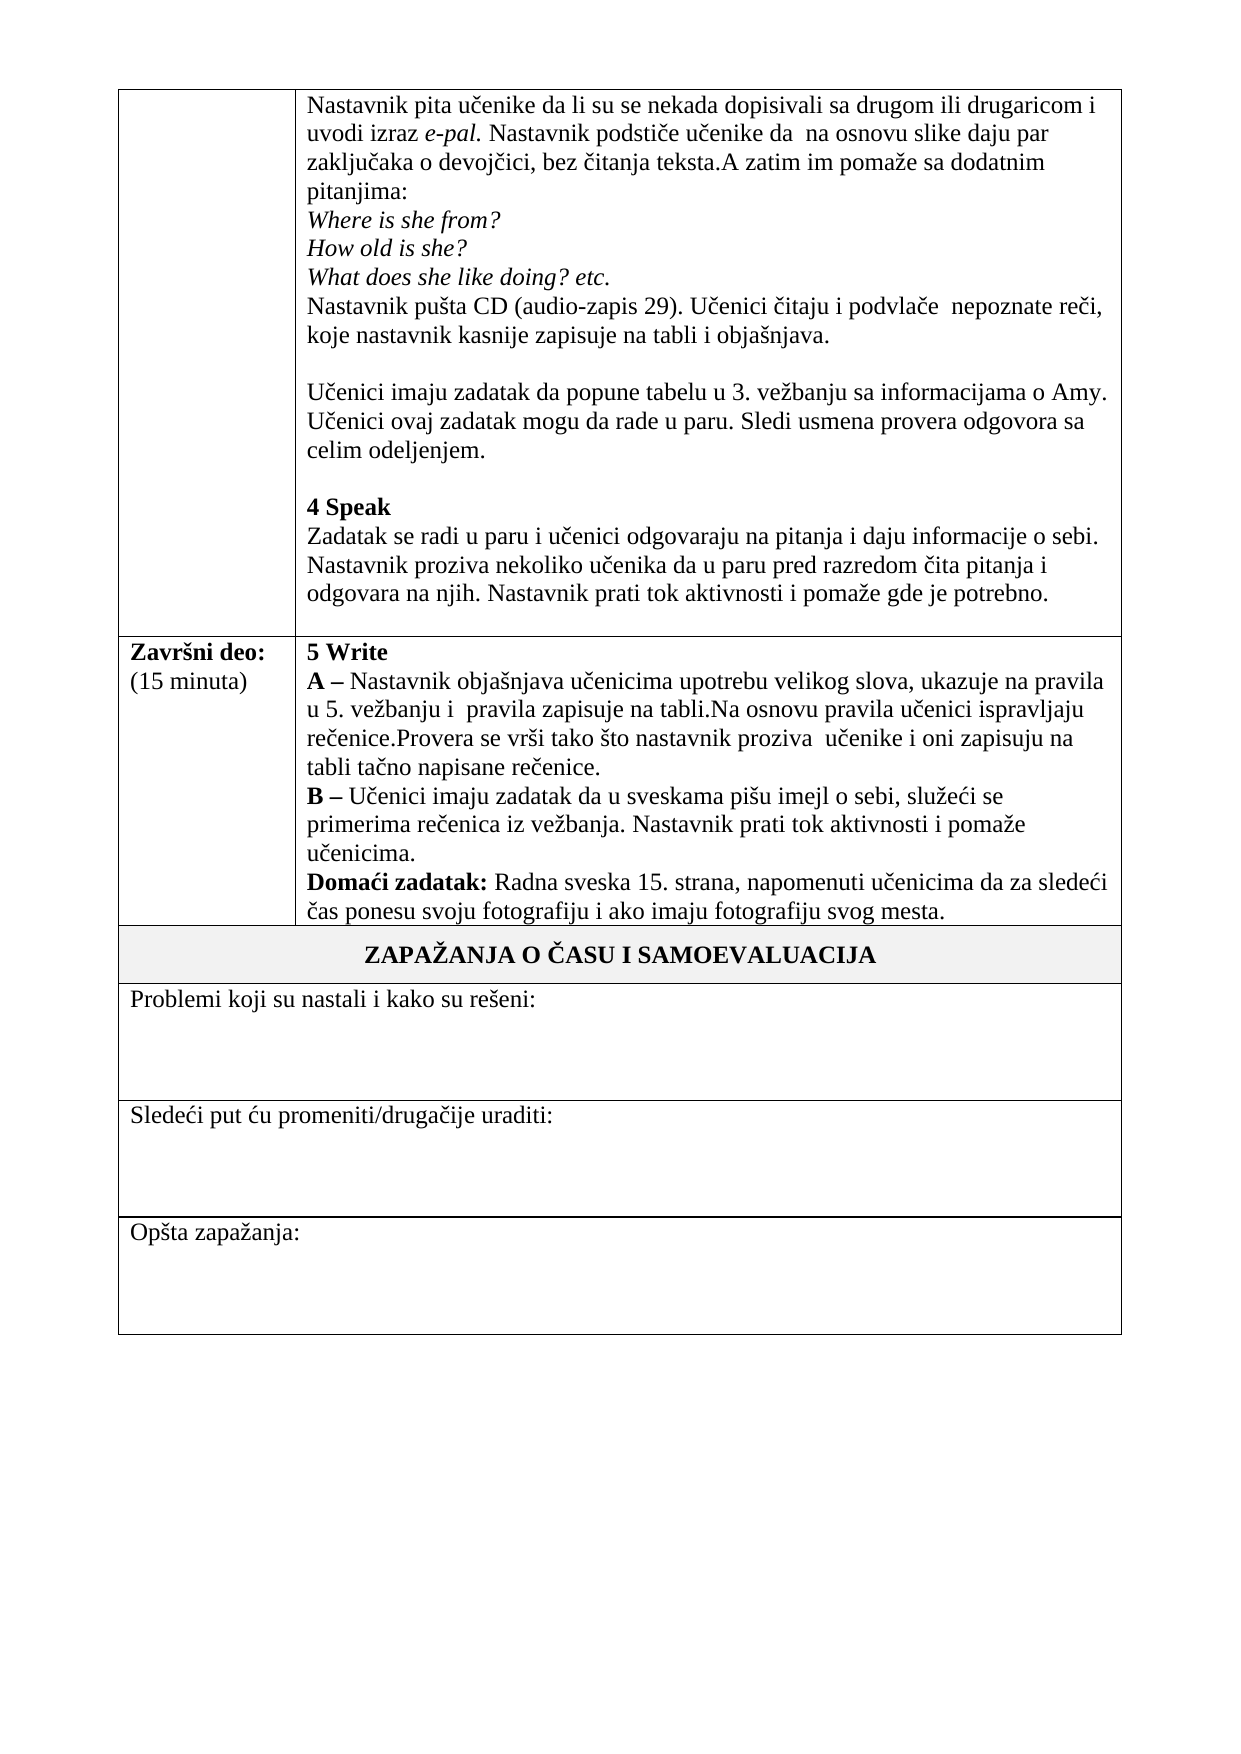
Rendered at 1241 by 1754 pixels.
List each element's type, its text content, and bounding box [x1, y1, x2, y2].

table_cell Završni deo: (15 minuta) [119, 637, 295, 924]
table_cell Sledeći put ću promeniti/drugačije uraditi: [119, 1101, 1121, 1216]
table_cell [296, 90, 1121, 636]
table_cell 5 Write A – Nastavnik objašnjava učenicima upotrebu velikog slova, ukazuje na pravila u 5. vežbanju i pravila zapisuje na tabli.Na osnovu pravila učenici ispravljaju rečenice.Provera se vrši tako što nastavnik proziva učenike i oni zapisuju na tabli tačno napisane rečenice. B – Učenici imaju zadatak da u sveskama pišu imejl o sebi, služeći se primerima rečenica iz vežbanja. Nastavnik prati tok aktivnosti i pomaže učenicima. Domaći zadatak: Radna sveska 15. strana, napomenuti učenicima da za sledeći čas ponesu svoju fotografiju i ako imaju fotografiju svog mesta. [296, 637, 1121, 924]
table_cell ZAPAŽANJA O ČASU I SAMOEVALUACIJA [119, 926, 1121, 983]
table_cell Opšta zapažanja: [119, 1218, 1121, 1333]
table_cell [119, 90, 295, 636]
table_cell Problemi koji su nastali i kako su rešeni: [119, 984, 1121, 1099]
